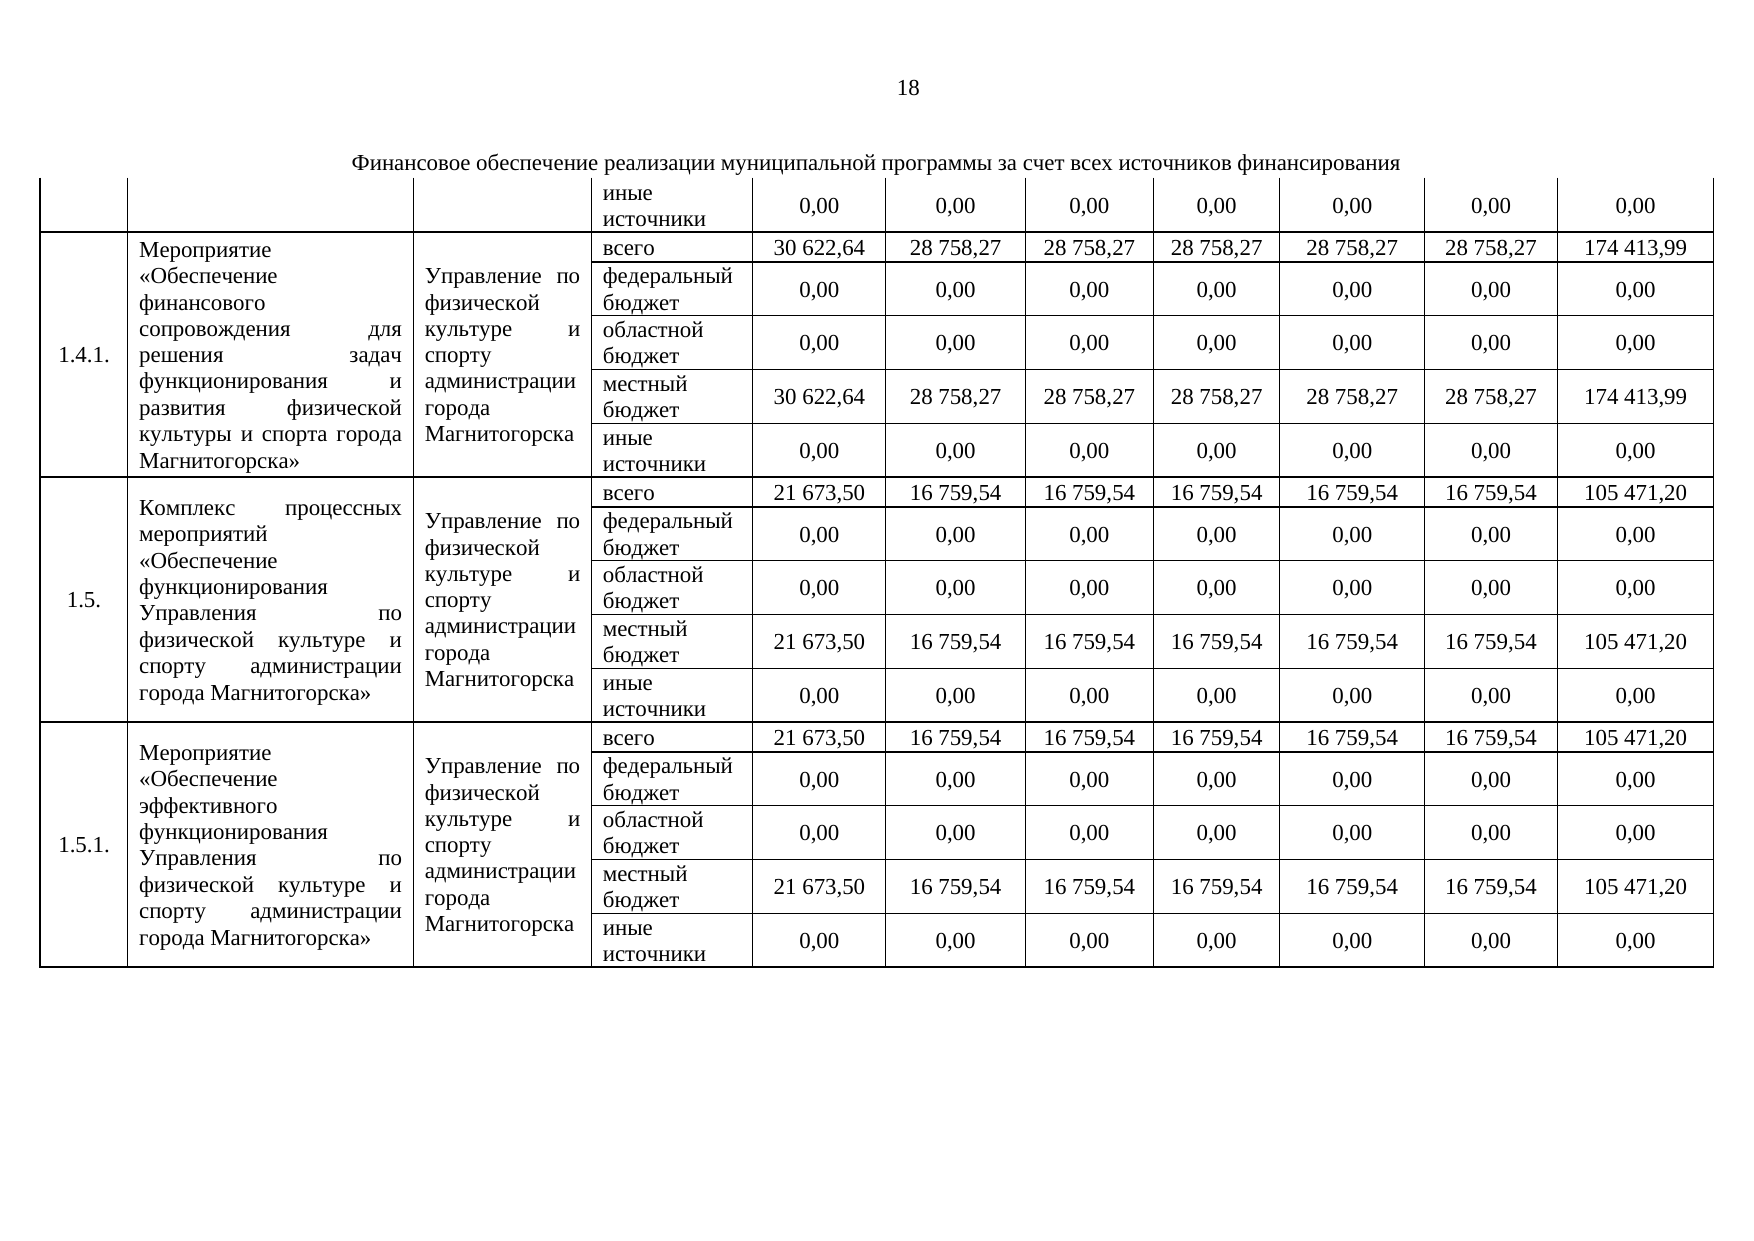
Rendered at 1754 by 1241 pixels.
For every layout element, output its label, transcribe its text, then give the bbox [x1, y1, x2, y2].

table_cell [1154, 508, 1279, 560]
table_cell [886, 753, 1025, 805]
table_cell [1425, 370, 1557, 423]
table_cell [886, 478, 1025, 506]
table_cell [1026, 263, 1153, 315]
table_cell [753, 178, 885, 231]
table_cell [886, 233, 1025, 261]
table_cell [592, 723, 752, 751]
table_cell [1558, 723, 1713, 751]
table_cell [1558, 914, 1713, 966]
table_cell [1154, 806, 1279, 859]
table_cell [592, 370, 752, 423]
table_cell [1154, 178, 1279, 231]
table_header Финансовое обеспечение реализации муниципальной программы за счет всех источников финансирования [40, 148, 1713, 178]
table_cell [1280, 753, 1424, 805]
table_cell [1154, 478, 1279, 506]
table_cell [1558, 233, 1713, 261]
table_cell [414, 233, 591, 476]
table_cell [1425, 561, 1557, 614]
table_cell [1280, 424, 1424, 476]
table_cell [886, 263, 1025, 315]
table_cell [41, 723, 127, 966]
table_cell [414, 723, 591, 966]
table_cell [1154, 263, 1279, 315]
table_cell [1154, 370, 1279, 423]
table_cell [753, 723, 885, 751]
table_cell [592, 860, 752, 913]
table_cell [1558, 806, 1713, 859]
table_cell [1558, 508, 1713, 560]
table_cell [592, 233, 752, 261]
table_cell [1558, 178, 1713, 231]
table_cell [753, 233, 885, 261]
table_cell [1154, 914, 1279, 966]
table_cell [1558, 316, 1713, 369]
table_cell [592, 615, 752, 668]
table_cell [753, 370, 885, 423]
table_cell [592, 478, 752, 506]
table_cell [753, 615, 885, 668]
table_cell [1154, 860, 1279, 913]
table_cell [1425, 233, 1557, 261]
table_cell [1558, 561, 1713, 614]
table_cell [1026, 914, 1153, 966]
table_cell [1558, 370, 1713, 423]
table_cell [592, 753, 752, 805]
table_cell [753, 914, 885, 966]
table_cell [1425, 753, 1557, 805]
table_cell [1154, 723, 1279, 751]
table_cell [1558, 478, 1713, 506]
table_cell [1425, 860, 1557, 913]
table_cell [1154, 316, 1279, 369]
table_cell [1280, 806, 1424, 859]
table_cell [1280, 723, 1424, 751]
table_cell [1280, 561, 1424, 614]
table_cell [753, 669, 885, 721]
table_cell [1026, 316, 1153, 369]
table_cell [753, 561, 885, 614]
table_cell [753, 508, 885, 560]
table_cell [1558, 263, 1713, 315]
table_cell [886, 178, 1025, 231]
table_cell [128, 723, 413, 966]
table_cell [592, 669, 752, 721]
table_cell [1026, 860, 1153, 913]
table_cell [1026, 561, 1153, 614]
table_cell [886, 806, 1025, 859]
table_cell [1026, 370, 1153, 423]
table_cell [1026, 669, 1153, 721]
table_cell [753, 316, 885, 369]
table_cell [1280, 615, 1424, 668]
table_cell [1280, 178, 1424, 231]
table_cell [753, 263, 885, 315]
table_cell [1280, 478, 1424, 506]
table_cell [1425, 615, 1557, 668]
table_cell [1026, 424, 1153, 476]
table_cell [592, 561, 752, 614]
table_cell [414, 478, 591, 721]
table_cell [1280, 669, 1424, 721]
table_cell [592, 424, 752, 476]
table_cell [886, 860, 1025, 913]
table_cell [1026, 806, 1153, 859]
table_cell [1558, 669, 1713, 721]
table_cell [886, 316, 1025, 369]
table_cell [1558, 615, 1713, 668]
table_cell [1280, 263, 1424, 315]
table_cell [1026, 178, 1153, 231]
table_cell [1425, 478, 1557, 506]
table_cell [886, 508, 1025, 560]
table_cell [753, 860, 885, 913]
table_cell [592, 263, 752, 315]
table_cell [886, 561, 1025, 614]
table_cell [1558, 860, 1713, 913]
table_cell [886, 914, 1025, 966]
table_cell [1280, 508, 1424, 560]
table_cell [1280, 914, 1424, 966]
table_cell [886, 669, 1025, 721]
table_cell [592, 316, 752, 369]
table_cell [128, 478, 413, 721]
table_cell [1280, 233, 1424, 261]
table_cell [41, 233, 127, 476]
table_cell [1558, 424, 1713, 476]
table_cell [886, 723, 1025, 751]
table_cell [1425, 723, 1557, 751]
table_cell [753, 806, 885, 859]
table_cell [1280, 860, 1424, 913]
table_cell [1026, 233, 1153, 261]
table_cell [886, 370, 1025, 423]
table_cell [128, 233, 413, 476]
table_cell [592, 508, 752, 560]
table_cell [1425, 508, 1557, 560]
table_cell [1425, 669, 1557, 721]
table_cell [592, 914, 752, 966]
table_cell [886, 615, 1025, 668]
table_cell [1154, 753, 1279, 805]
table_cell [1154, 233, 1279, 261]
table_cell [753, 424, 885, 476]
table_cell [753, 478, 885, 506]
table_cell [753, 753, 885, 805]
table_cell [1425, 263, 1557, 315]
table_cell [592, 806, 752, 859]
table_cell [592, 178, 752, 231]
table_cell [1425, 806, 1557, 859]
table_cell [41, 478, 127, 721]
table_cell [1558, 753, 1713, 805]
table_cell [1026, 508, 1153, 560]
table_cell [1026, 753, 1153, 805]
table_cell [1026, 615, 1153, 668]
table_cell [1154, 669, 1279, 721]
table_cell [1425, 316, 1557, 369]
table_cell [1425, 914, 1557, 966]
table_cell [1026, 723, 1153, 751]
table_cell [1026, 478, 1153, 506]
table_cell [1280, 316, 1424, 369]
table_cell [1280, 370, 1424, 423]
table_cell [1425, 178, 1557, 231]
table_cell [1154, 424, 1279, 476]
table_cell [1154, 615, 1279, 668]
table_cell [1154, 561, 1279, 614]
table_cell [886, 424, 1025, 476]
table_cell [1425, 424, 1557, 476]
